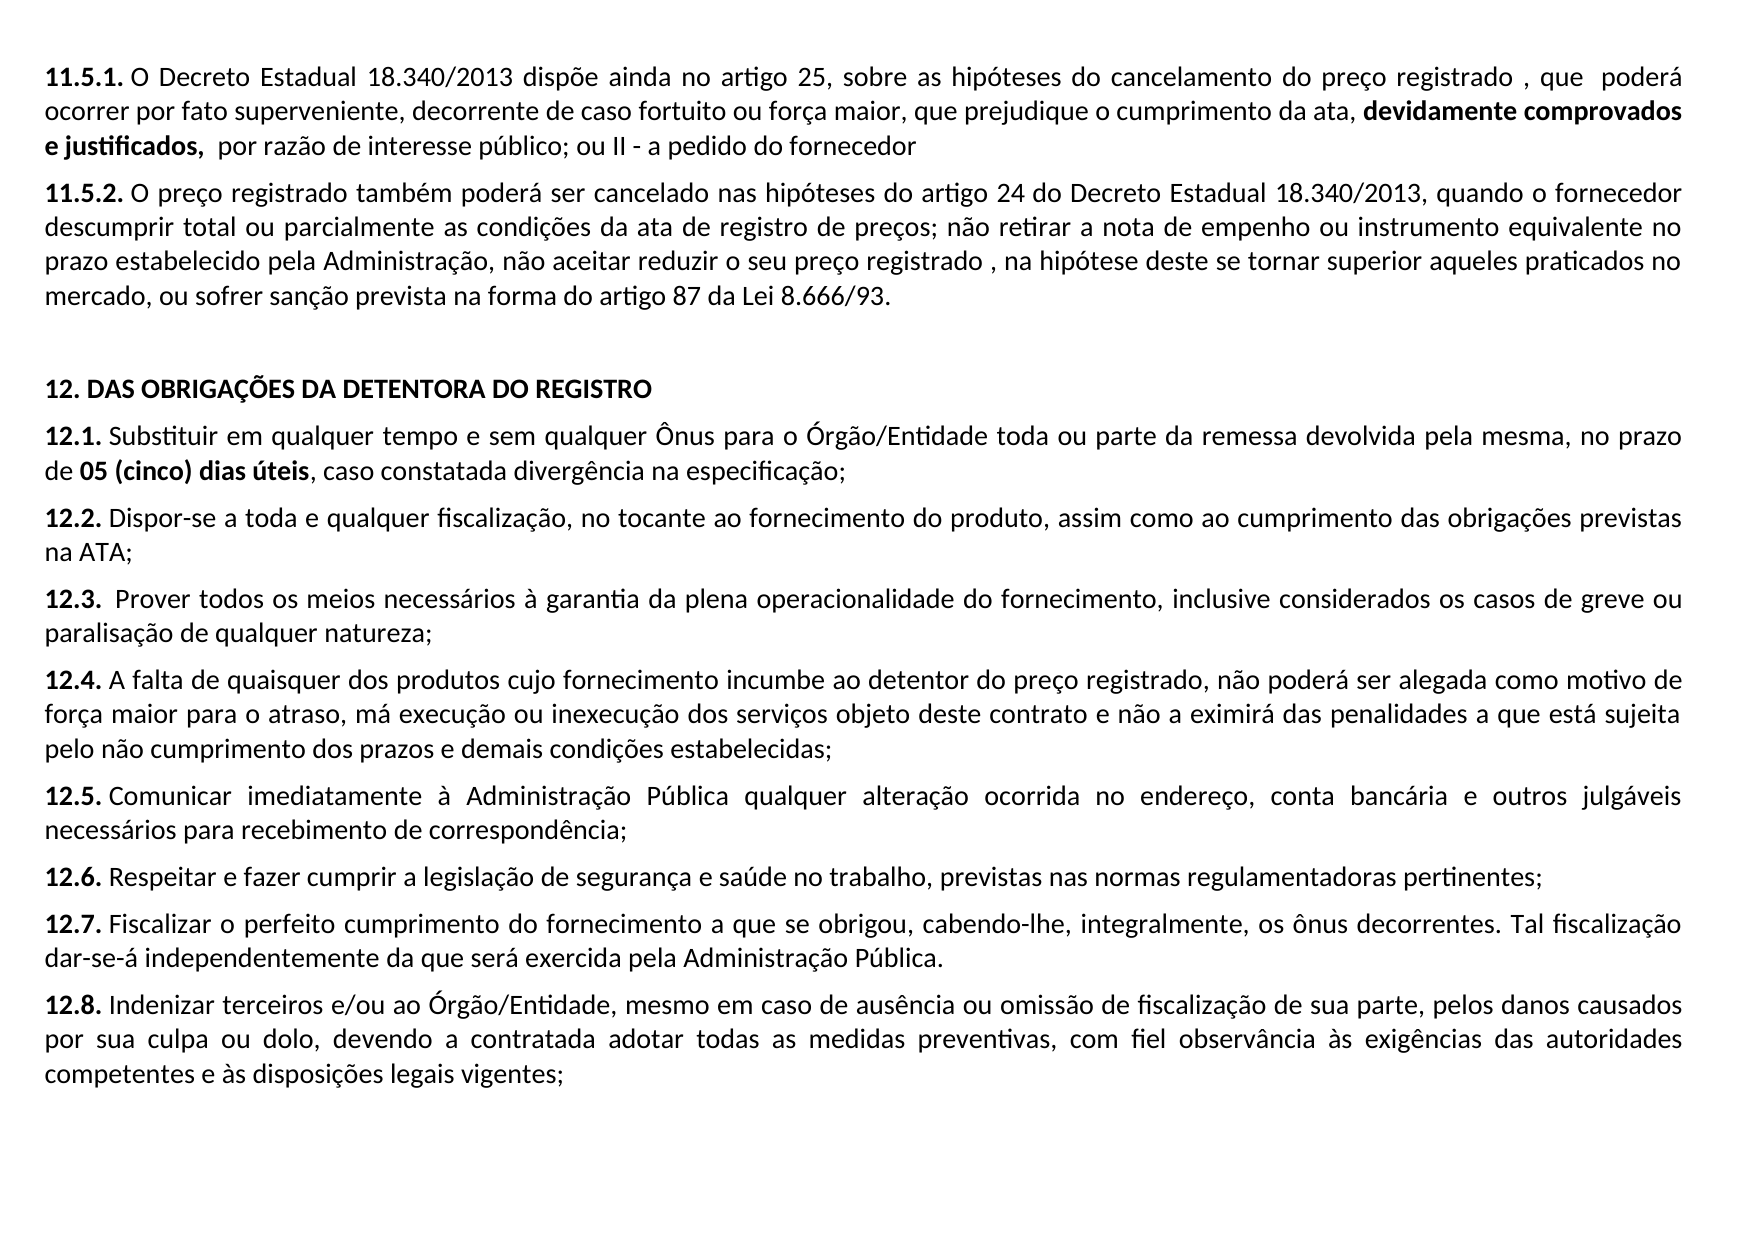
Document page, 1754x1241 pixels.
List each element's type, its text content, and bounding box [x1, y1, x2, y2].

text 12. DAS OBRIGAÇÕES DA DETENTORA DO REGISTRO [44, 372, 1682, 406]
text 11.5.2. O preço registrado também poderá ser cancelado nas hipóteses do artigo 24 do Decreto Estadual 18.340/2013, quando o fornecedor descumprir total ou parcialmente as condições da ata de registro de preços; não retirar a nota de empenho ou instrumento equivalente no prazo estabelecido pela Administração, não aceitar reduzir o seu preço registrado , na hipótese deste se tornar superior aqueles praticados no mercado, ou sofrer sanção prevista na forma do artigo 87 da Lei 8.666/93. [44, 175, 1682, 312]
text 12.7. Fiscalizar o perfeito cumprimento do fornecimento a que se obrigou, cabendo-lhe, integralmente, os ônus decorrentes. Tal fiscalização dar-se-á independentemente da que será exercida pela Administração Pública. [44, 906, 1682, 975]
text 12.5. Comunicar imediatamente à Administração Pública qualquer alteração ocorrida no endereço, conta bancária e outros julgáveis necessários para recebimento de correspondência; [44, 778, 1682, 847]
text 12.3. Prover todos os meios necessários à garantia da plena operacionalidade do fornecimento, inclusive considerados os casos de greve ou paralisação de qualquer natureza; [44, 581, 1682, 650]
text 12.1. Substituir em qualquer tempo e sem qualquer Ônus para o Órgão/Entidade toda ou parte da remessa devolvida pela mesma, no prazo de 05 (cinco) dias úteis, caso constatada divergência na especificação; [44, 418, 1682, 487]
text 12.4. A falta de quaisquer dos produtos cujo fornecimento incumbe ao detentor do preço registrado, não poderá ser alegada como motivo de força maior para o atraso, má execução ou inexecução dos serviços objeto deste contrato e não a eximirá das penalidades a que está sujeita pelo não cumprimento dos prazos e demais condições estabelecidas; [44, 662, 1682, 765]
text 12.8. Indenizar terceiros e/ou ao Órgão/Entidade, mesmo em caso de ausência ou omissão de fiscalização de sua parte, pelos danos causados por sua culpa ou dolo, devendo a contratada adotar todas as medidas preventivas, com fiel observância às exigências das autoridades competentes e às disposições legais vigentes; [44, 987, 1682, 1090]
text 12.6. Respeitar e fazer cumprir a legislação de segurança e saúde no trabalho, previstas nas normas regulamentadoras pertinentes; [44, 859, 1682, 893]
text 11.5.1. O Decreto Estadual 18.340/2013 dispõe ainda no artigo 25, sobre as hipóteses do cancelamento do preço registrado , que poderá ocorrer por fato superveniente, decorrente de caso fortuito ou força maior, que prejudique o cumprimento da ata, devidamente comprovados e justificados, por razão de interesse público; ou II - a pedido do fornecedor [44, 59, 1682, 162]
text 12.2. Dispor-se a toda e qualquer fiscalização, no tocante ao fornecimento do produto, assim como ao cumprimento das obrigações previstas na ATA; [44, 500, 1682, 568]
